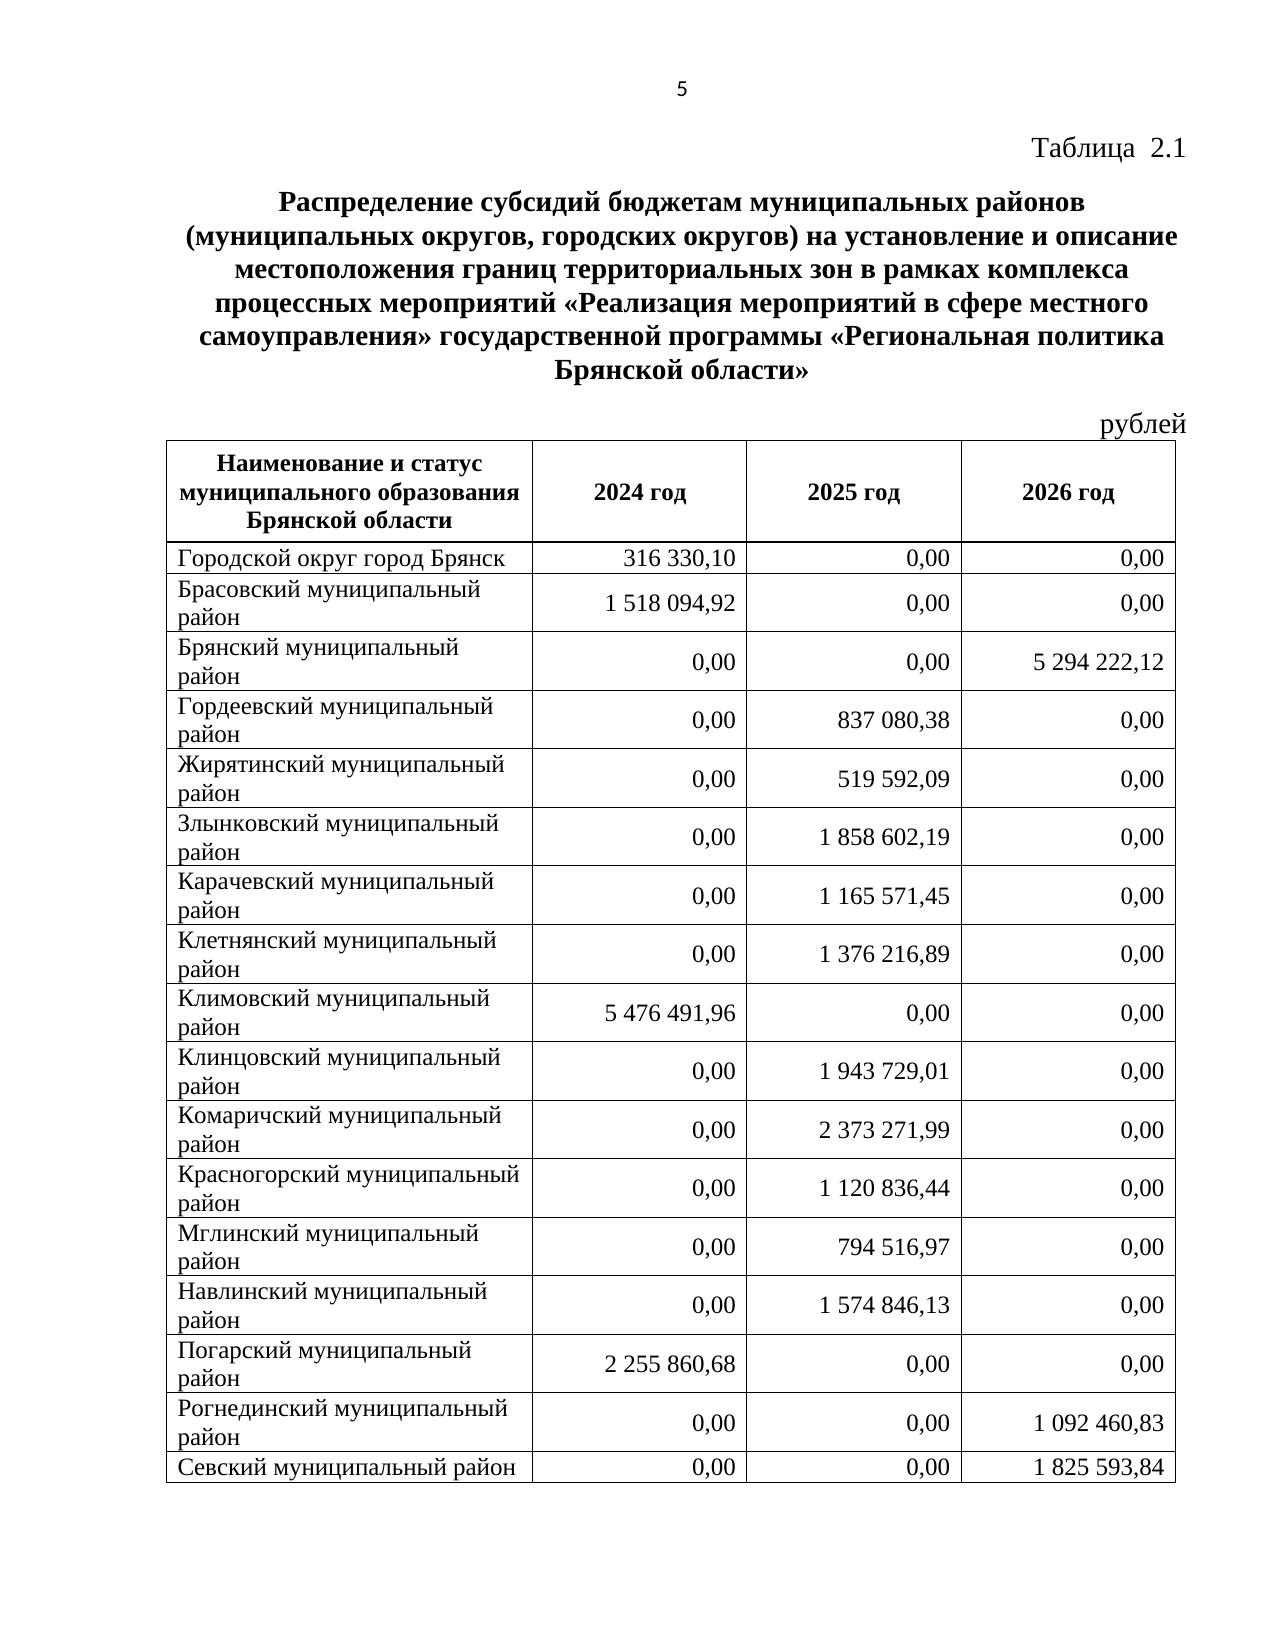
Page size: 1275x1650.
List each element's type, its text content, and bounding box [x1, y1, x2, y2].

table_cell 0,00 [533, 1276, 746, 1334]
table_cell 0,00 [747, 543, 961, 573]
table_cell 0,00 [533, 1218, 746, 1275]
table_cell Клетнянский муниципальный район [167, 925, 532, 982]
table_cell Жирятинский муниципальный район [167, 749, 532, 807]
table_cell Клинцовский муниципальный район [167, 1042, 532, 1099]
table_cell 1 825 593,84 [962, 1452, 1175, 1482]
table_cell 0,00 [962, 1335, 1175, 1392]
table_cell 0,00 [533, 1042, 746, 1099]
table_cell 0,00 [962, 1042, 1175, 1099]
table_cell 0,00 [962, 808, 1175, 865]
table_cell 1 120 836,44 [747, 1159, 961, 1217]
table_cell 0,00 [747, 984, 961, 1041]
table_cell 1 943 729,01 [747, 1042, 961, 1099]
table_cell 0,00 [747, 632, 961, 690]
table_cell 0,00 [533, 691, 746, 748]
table_cell 0,00 [962, 925, 1175, 982]
table_cell 5 476 491,96 [533, 984, 746, 1041]
table_cell 794 516,97 [747, 1218, 961, 1275]
table_cell 0,00 [747, 574, 961, 631]
table_cell 1 574 846,13 [747, 1276, 961, 1334]
table_cell 0,00 [533, 808, 746, 865]
table_cell 0,00 [747, 1452, 961, 1482]
text Таблица 2.1 [177, 130, 1186, 163]
table_cell Навлинский муниципальный район [167, 1276, 532, 1334]
table_cell 1 518 094,92 [533, 574, 746, 631]
table_cell 0,00 [747, 1393, 961, 1451]
table_cell 0,00 [962, 1218, 1175, 1275]
table_cell 0,00 [533, 1452, 746, 1482]
table_cell 0,00 [962, 749, 1175, 807]
table_cell 316 330,10 [533, 543, 746, 573]
table_header Наименование и статус муниципального образования Брянской области [167, 441, 532, 541]
table_cell 0,00 [962, 1101, 1175, 1158]
table_cell 5 294 222,12 [962, 632, 1175, 690]
table_cell Городской округ город Брянск [167, 543, 532, 573]
table_cell 1 376 216,89 [747, 925, 961, 982]
table_header 2026 год [962, 441, 1175, 541]
table_cell 2 373 271,99 [747, 1101, 961, 1158]
table_cell 837 080,38 [747, 691, 961, 748]
table_cell 0,00 [533, 1159, 746, 1217]
table_cell 0,00 [533, 925, 746, 982]
table_cell 0,00 [962, 866, 1175, 924]
table_cell 1 165 571,45 [747, 866, 961, 924]
table_cell Гордеевский муниципальный район [167, 691, 532, 748]
table_cell 0,00 [962, 543, 1175, 573]
table_cell 0,00 [533, 1393, 746, 1451]
table_cell 0,00 [962, 984, 1175, 1041]
table_cell Комаричский муниципальный район [167, 1101, 532, 1158]
table_cell 0,00 [962, 691, 1175, 748]
table_cell Мглинский муниципальный район [167, 1218, 532, 1275]
table_cell 0,00 [747, 1335, 961, 1392]
table_cell 1 092 460,83 [962, 1393, 1175, 1451]
table_cell 0,00 [962, 1159, 1175, 1217]
table_cell Погарский муниципальный район [167, 1335, 532, 1392]
table_cell 0,00 [962, 1276, 1175, 1334]
table_cell 519 592,09 [747, 749, 961, 807]
table_cell Брасовский муниципальный район [167, 574, 532, 631]
table_cell Брянский муниципальный район [167, 632, 532, 690]
table_cell Красногорский муниципальный район [167, 1159, 532, 1217]
table_cell Климовский муниципальный район [167, 984, 532, 1041]
table_cell Злынковский муниципальный район [167, 808, 532, 865]
table_cell 2 255 860,68 [533, 1335, 746, 1392]
table_cell 0,00 [533, 1101, 746, 1158]
table_cell 0,00 [533, 749, 746, 807]
table_cell Севский муниципальный район [167, 1452, 532, 1482]
table_cell 1 858 602,19 [747, 808, 961, 865]
table_cell Рогнединский муниципальный район [167, 1393, 532, 1451]
table_cell Карачевский муниципальный район [167, 866, 532, 924]
table_header 2024 год [533, 441, 746, 541]
table_header 2025 год [747, 441, 961, 541]
table_cell 0,00 [533, 866, 746, 924]
text рублей [177, 406, 1186, 440]
table_cell 0,00 [533, 632, 746, 690]
table_cell 0,00 [962, 574, 1175, 631]
text Распределение субсидий бюджетам муниципальных районов (муниципальных округов, городских округов) на установление и описание местоположения границ территориальных зон в рамках комплекса процессных мероприятий «Реализация мероприятий в сфере местного самоуправления» государственной программы «Региональная политика Брянской области» [177, 184, 1186, 385]
